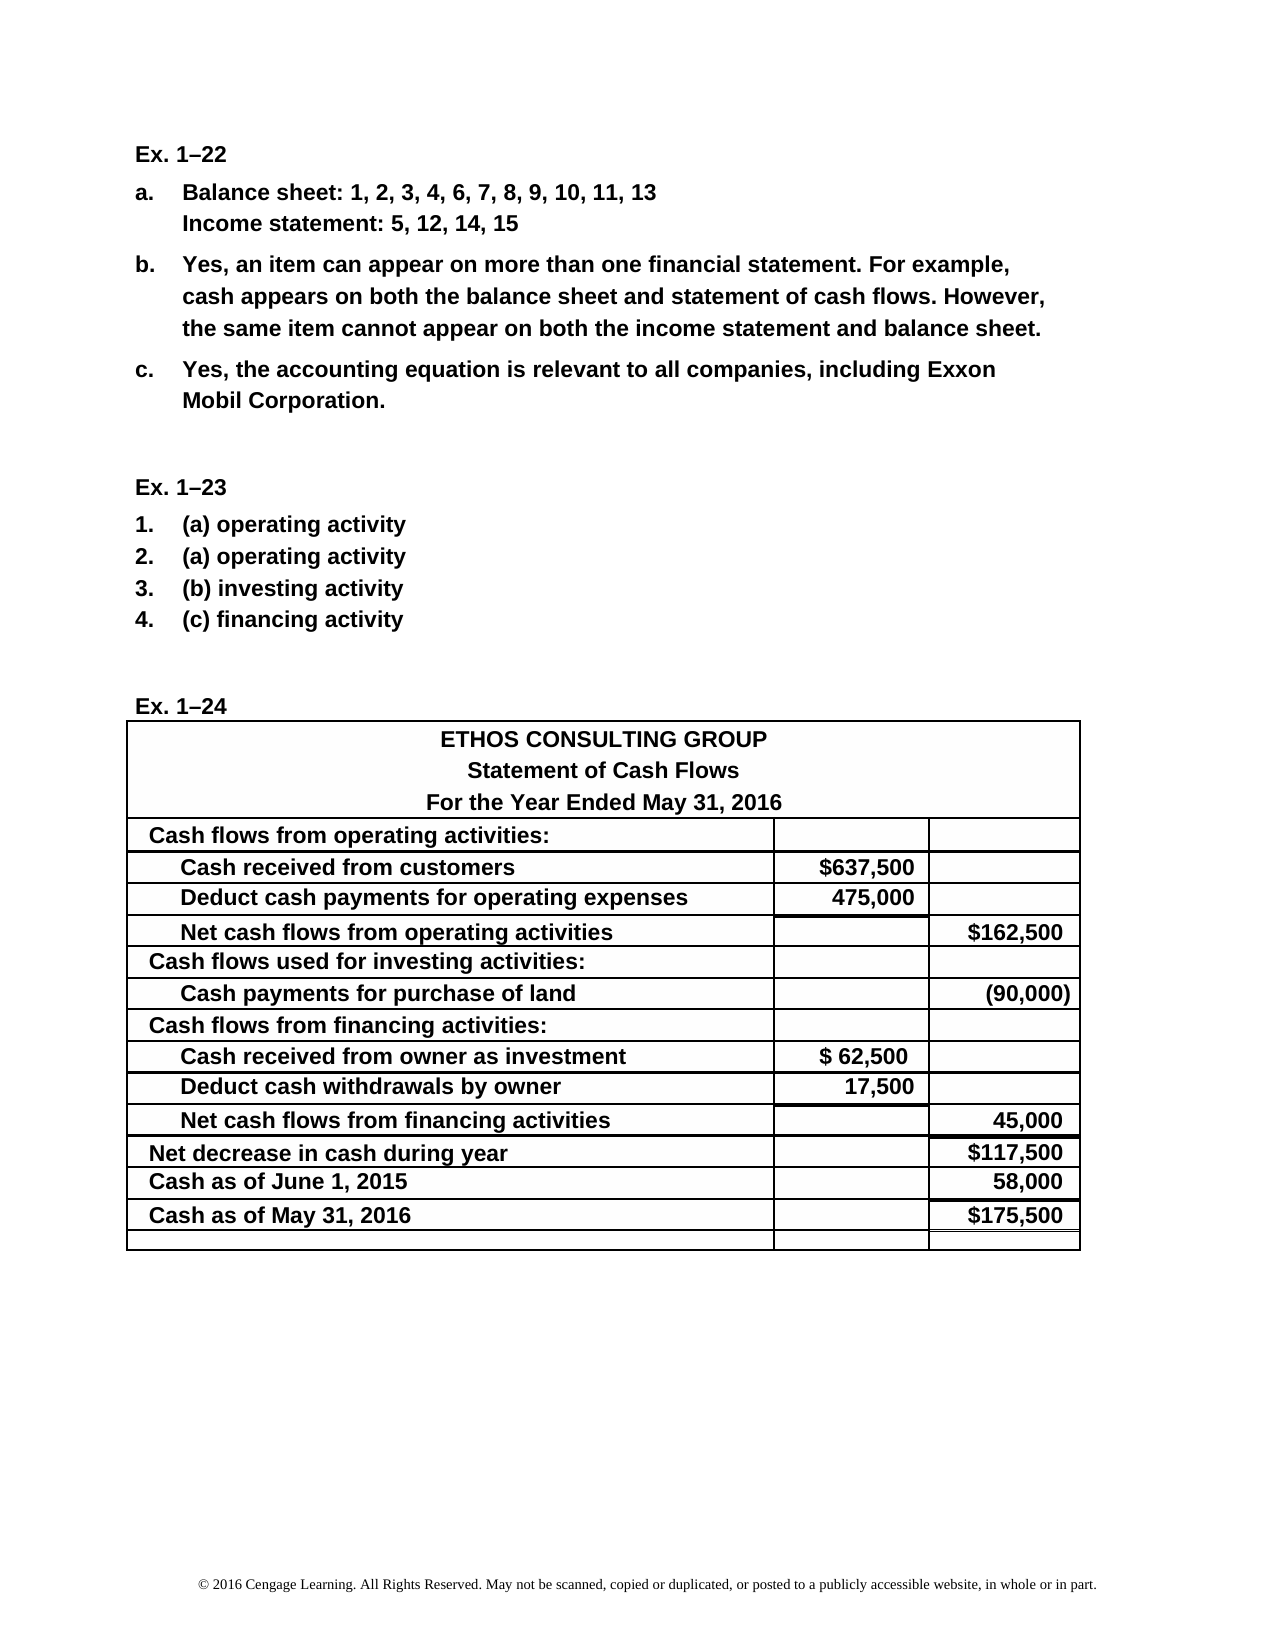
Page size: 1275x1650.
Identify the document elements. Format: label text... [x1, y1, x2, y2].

table_cell 58,000 [930, 1168, 1079, 1197]
table_cell [930, 853, 1079, 882]
table_cell Net cash flows from financing activities [128, 1105, 773, 1134]
table_cell (90,000) [930, 979, 1079, 1008]
text Ex. 1–24 [135, 693, 1275, 720]
text Ex. 1–23 [135, 474, 1275, 501]
text Ex. 1–22 [135, 142, 1275, 168]
table_cell Net decrease in cash during year [128, 1137, 773, 1166]
table_cell [775, 819, 928, 850]
table_cell [930, 1074, 1079, 1103]
text a. Balance sheet: 1, 2, 3, 4, 6, 7, 8, 9, 10, 11, 13 [135, 179, 1275, 206]
table_cell Cash flows from financing activities: [128, 1010, 773, 1040]
text cash appears on both the balance sheet and statement of cash flows. However, [182, 283, 1275, 310]
table_cell 475,000 [775, 884, 928, 913]
table_cell Cash as of June 1, 2015 [128, 1168, 773, 1197]
table_cell $117,500 [930, 1139, 1079, 1166]
table_cell [775, 947, 928, 977]
table_cell Cash received from owner as investment [128, 1042, 773, 1071]
table_cell [930, 884, 1079, 913]
table_cell Cash flows used for investing activities: [128, 947, 773, 977]
table_cell [775, 1137, 928, 1166]
table_cell Cash received from customers [128, 853, 773, 882]
table_cell Cash as of May 31, 2016 [128, 1200, 773, 1229]
table_cell [775, 979, 928, 1008]
table_cell Deduct cash withdrawals by owner [128, 1074, 773, 1103]
table_cell $637,500 [775, 853, 928, 882]
text b. Yes, an item can appear on more than one financial statement. For example, [135, 251, 1275, 278]
table_cell $ 62,500 [775, 1042, 928, 1071]
table_cell $175,500 [930, 1202, 1079, 1229]
text 1. (a) operating activity [135, 512, 1275, 538]
table_cell [930, 1232, 1079, 1249]
table_cell 45,000 [930, 1105, 1079, 1134]
table_cell [930, 1010, 1079, 1040]
table_cell [775, 1168, 928, 1197]
table_cell [775, 1231, 928, 1249]
text 3. (b) investing activity [135, 575, 1275, 601]
table_cell [775, 1107, 928, 1134]
text Income statement: 5, 12, 14, 15 [182, 210, 1275, 237]
table_cell Deduct cash payments for operating expenses [128, 884, 773, 913]
text c. Yes, the accounting equation is relevant to all companies, including Exxon [135, 356, 1275, 382]
table_cell [930, 1042, 1079, 1071]
text the same item cannot appear on both the income statement and balance sheet. [182, 315, 1275, 341]
text 2. (a) operating activity [135, 543, 1275, 570]
table_cell Cash payments for purchase of land [128, 979, 773, 1008]
table_cell 17,500 [775, 1074, 928, 1103]
table_cell $162,500 [930, 916, 1079, 945]
table_cell [775, 918, 928, 945]
table_cell [128, 1231, 773, 1249]
table_cell [930, 947, 1079, 977]
table_cell [930, 819, 1079, 850]
text Mobil Corporation. [182, 387, 1275, 414]
text 4. (c) financing activity [135, 606, 1275, 633]
table_header ETHOS CONSULTING GROUP Statement of Cash Flows For the Year Ended May 31, 2016 [128, 722, 1079, 817]
table_cell Cash flows from operating activities: [128, 819, 773, 850]
table_cell [775, 1200, 928, 1229]
table_cell Net cash flows from operating activities [128, 916, 773, 945]
table_cell [775, 1010, 928, 1040]
